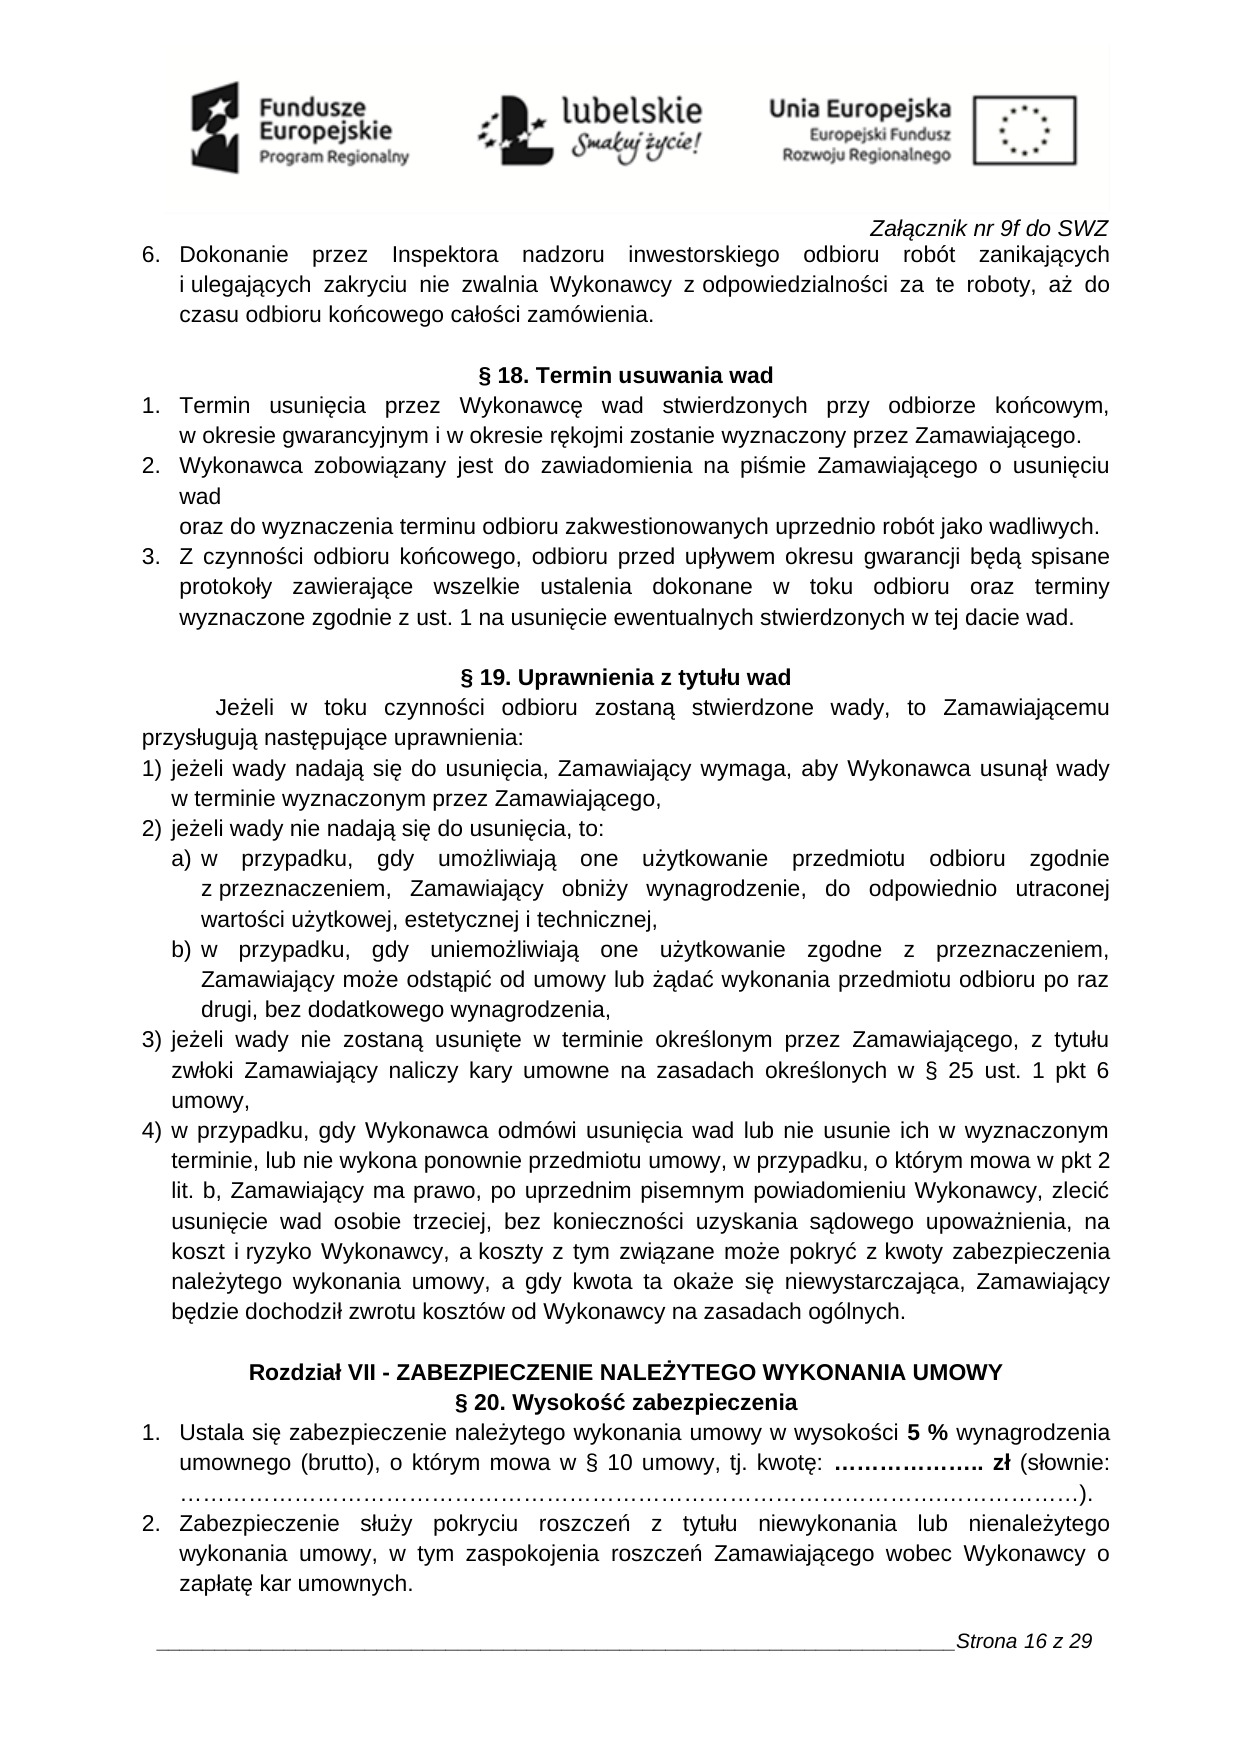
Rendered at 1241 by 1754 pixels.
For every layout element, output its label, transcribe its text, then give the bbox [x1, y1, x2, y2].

list Dokonanie przez Inspektora nadzoru inwestorskiego odbioru robót zanikających i ulegających zakryciu nie zwalnia Wykonawcy z odpowiedzialności za te roboty, aż do czasu odbioru końcowego całości zamówienia. [142, 241, 1110, 328]
text § 18. Termin usuwania wad [142, 362, 1110, 388]
list Zabezpieczenie służy pokryciu roszczeń z tytułu niewykonania lub nienależytego wykonania umowy, w tym zaspokojenia roszczeń Zamawiającego wobec Wykonawcy o zapłatę kar umownych. [142, 1510, 1110, 1596]
list jeżeli wady nie zostaną usunięte w terminie określonym przez Zamawiającego, z tytułu zwłoki Zamawiający naliczy kary umowne na zasadach określonych w § 25 ust. 1 pkt 6 umowy, [142, 1026, 1110, 1113]
text § 19. Uprawnienia z tytułu wad [142, 664, 1110, 690]
list w przypadku, gdy uniemożliwiają one użytkowanie zgodne z przeznaczeniem, Zamawiający może odstąpić od umowy lub żądać wykonania przedmiotu odbioru po raz drugi, bez dodatkowego wynagrodzenia, [171, 936, 1110, 1022]
text § 20. Wysokość zabezpieczenia [142, 1389, 1110, 1415]
picture [163, 44, 1111, 215]
list Termin usunięcia przez Wykonawcę wad stwierdzonych przy odbiorze końcowym, w okresie gwarancyjnym i w okresie rękojmi zostanie wyznaczony przez Zamawiającego. [142, 392, 1110, 448]
text Jeżeli w toku czynności odbioru zostaną stwierdzone wady, to Zamawiającemu przysługują następujące uprawnienia: [142, 694, 1110, 751]
text Rozdział VII - ZABEZPIECZENIE NALEŻYTEGO WYKONANIA UMOWY [142, 1359, 1110, 1385]
list w przypadku, gdy umożliwiają one użytkowanie przedmiotu odbioru zgodnie z przeznaczeniem, Zamawiający obniży wynagrodzenie, do odpowiednio utraconej wartości użytkowej, estetycznej i technicznej, [171, 845, 1110, 932]
list Z czynności odbioru końcowego, odbioru przed upływem okresu gwarancji będą spisane protokoły zawierające wszelkie ustalenia dokonane w toku odbioru oraz terminy wyznaczone zgodnie z ust. 1 na usunięcie ewentualnych stwierdzonych w tej dacie wad. [142, 543, 1110, 630]
list jeżeli wady nie nadają się do usunięcia, to: [142, 815, 1110, 841]
list Wykonawca zobowiązany jest do zawiadomienia na piśmie Zamawiającego o usunięciu wad oraz do wyznaczenia terminu odbioru zakwestionowanych uprzednio robót jako wadliwych. [142, 452, 1110, 539]
list w przypadku, gdy Wykonawca odmówi usunięcia wad lub nie usunie ich w wyznaczonym terminie, lub nie wykona ponownie przedmiotu umowy, w przypadku, o którym mowa w pkt 2 lit. b, Zamawiający ma prawo, po uprzednim pisemnym powiadomieniu Wykonawcy, zlecić usunięcie wad osobie trzeciej, bez konieczności uzyskania sądowego upoważnienia, na koszt i ryzyko Wykonawcy, a koszty z tym związane może pokryć z kwoty zabezpieczenia należytego wykonania umowy, a gdy kwota ta okaże się niewystarczająca, Zamawiający będzie dochodził zwrotu kosztów od Wykonawcy na zasadach ogólnych. [142, 1117, 1110, 1324]
list jeżeli wady nadają się do usunięcia, Zamawiający wymaga, aby Wykonawca usunął wady w terminie wyznaczonym przez Zamawiającego, [142, 754, 1110, 811]
list Ustala się zabezpieczenie należytego wykonania umowy w wysokości 5 % wynagrodzenia umownego (brutto), o którym mowa w § 10 umowy, tj. kwotę: ……………….. zł (słownie: ……………………………………………………………………………………….………………). [142, 1419, 1110, 1506]
